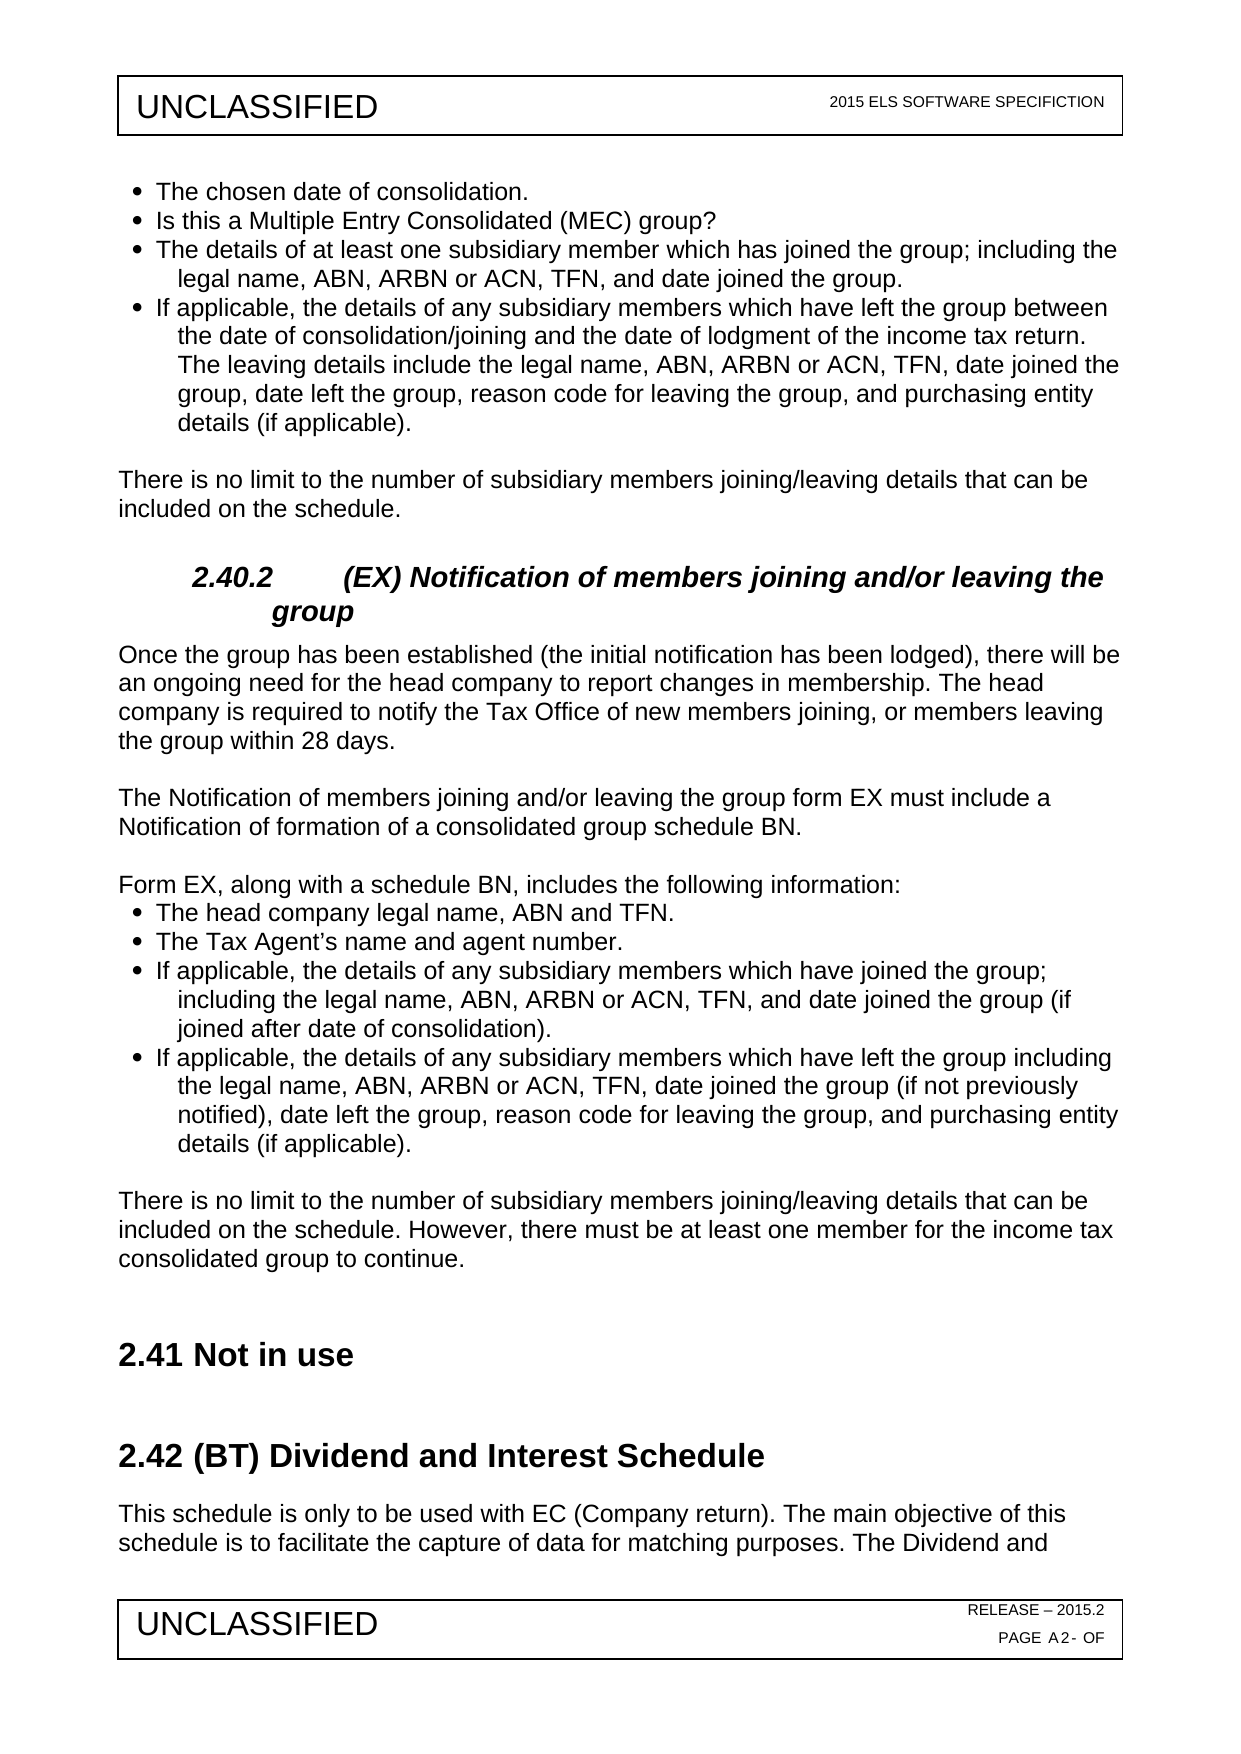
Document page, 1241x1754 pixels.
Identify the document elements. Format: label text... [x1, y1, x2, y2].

text There is no limit to the number of subsidiary members joining/leaving details that can be included on the schedule. However, there must be at least one member for the income tax consolidated group to continue. [118, 1186, 1122, 1273]
list If applicable, the details of any subsidiary members which have joined the group; including the legal name, ABN, ARBN or ACN, TFN, and date joined the group (if joined after date of consolidation). [133, 956, 1122, 1042]
text Form EX, along with a schedule BN, includes the following information: [118, 870, 1122, 898]
list The chosen date of consolidation. [133, 177, 1122, 206]
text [118, 1499, 1122, 1557]
text The Notification of members joining and/or leaving the group form EX must include a Notification of formation of a consolidated group schedule BN. [118, 783, 1122, 841]
list The details of at least one subsidiary member which has joined the group; including the legal name, ABN, ARBN or ACN, TFN, and date joined the group. [133, 235, 1122, 292]
subtitle (EX) Notification of members joining and/or leaving the group [192, 560, 1122, 627]
subtitle (BT) Dividend and Interest Schedule [118, 1436, 1122, 1474]
list The head company legal name, ABN and TFN. [133, 898, 1122, 927]
text Once the group has been established (the initial notification has been lodged), there will be an ongoing need for the head company to report changes in membership. The head company is required to notify the Tax Office of new members joining, or members leaving the group within 28 days. [118, 640, 1122, 755]
list The Tax Agent’s name and agent number. [133, 927, 1122, 956]
list If applicable, the details of any subsidiary members which have left the group between the date of consolidation/joining and the date of lodgment of the income tax return. The leaving details include the legal name, ABN, ARBN or ACN, TFN, date joined the group, date left the group, reason code for leaving the group, and purchasing entity details (if applicable). [133, 292, 1122, 436]
list Is this a Multiple Entry Consolidated (MEC) group? [133, 206, 1122, 235]
text There is no limit to the number of subsidiary members joining/leaving details that can be included on the schedule. [118, 465, 1122, 523]
subtitle Not in use [118, 1335, 1122, 1373]
list If applicable, the details of any subsidiary members which have left the group including the legal name, ABN, ARBN or ACN, TFN, date joined the group (if not previously notified), date left the group, reason code for leaving the group, and purchasing entity details (if applicable). [133, 1042, 1122, 1158]
